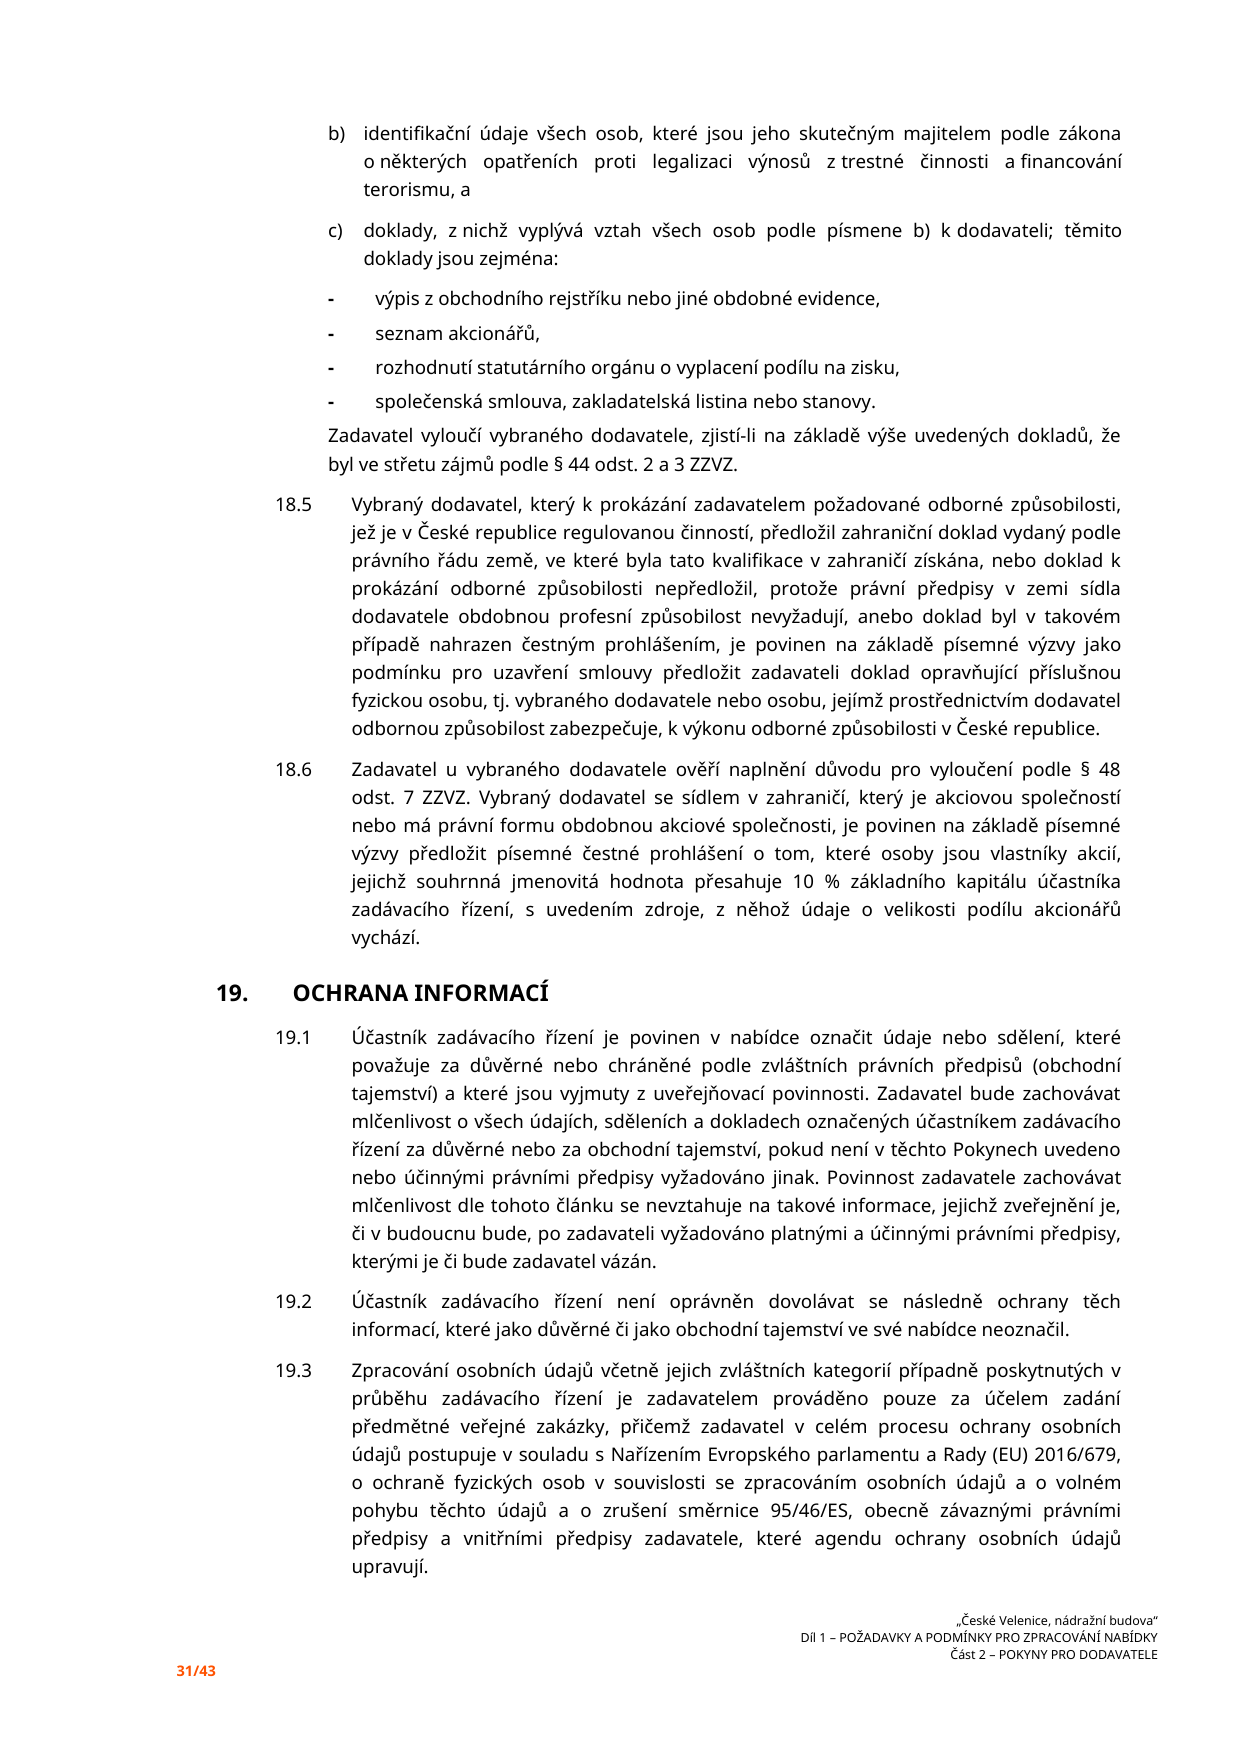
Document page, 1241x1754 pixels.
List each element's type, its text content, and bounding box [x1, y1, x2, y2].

text Účastník zadávacího řízení není oprávněn dovolávat se následně ochrany těch informací, které jako důvěrné či jako obchodní tajemství ve své nabídce neoznačil. [275, 1289, 1122, 1342]
text výpis z obchodního rejstříku nebo jiné obdobné evidence, [328, 286, 1122, 311]
list doklady, z nichž vyplývá vztah všech osob podle písmene b) k dodavateli; těmito doklady jsou zejména: [328, 217, 1122, 271]
text rozhodnutí statutárního orgánu o vyplacení podílu na zisku, [328, 354, 1122, 380]
text OCHRANA INFORMACÍ [216, 977, 1122, 1008]
text Zadavatel u vybraného dodavatele ověří naplnění důvodu pro vyloučení podle § 48 odst. 7 ZZVZ. Vybraný dodavatel se sídlem v zahraničí, který je akciovou společností nebo má právní formu obdobnou akciové společnosti, je povinen na základě písemné výzvy předložit písemné čestné prohlášení o tom, které osoby jsou vlastníky akcií, jejichž souhrnná jmenovitá hodnota přesahuje 10 % základního kapitálu účastníka zadávacího řízení, s uvedením zdroje, z něhož údaje o velikosti podílu akcionářů vychází. [275, 756, 1122, 950]
list identifikační údaje všech osob, které jsou jeho skutečným majitelem podle zákona o některých opatřeních proti legalizaci výnosů z trestné činnosti a financování terorismu, a [328, 121, 1122, 202]
text seznam akcionářů, [328, 320, 1122, 346]
text Zadavatel vyloučí vybraného dodavatele, zjistí-li na základě výše uvedených dokladů, že byl ve střetu zájmů podle § 44 odst. 2 a 3 ZZVZ. [328, 423, 1122, 476]
text Zpracování osobních údajů včetně jejich zvláštních kategorií případně poskytnutých v průběhu zadávacího řízení je zadavatelem prováděno pouze za účelem zadání předmětné veřejné zakázky, přičemž zadavatel v celém procesu ochrany osobních údajů postupuje v souladu s Nařízením Evropského parlamentu a Rady (EU) 2016/679, o ochraně fyzických osob v souvislosti se zpracováním osobních údajů a o volném pohybu těchto údajů a o zrušení směrnice 95/46/ES, obecně závaznými právními předpisy a vnitřními předpisy zadavatele, které agendu ochrany osobních údajů upravují. [275, 1357, 1122, 1579]
text Vybraný dodavatel, který k prokázání zadavatelem požadované odborné způsobilosti, jež je v České republice regulovanou činností, předložil zahraniční doklad vydaný podle právního řádu země, ve které byla tato kvalifikace v zahraničí získána, nebo doklad k prokázání odborné způsobilosti nepředložil, protože právní předpisy v zemi sídla dodavatele obdobnou profesní způsobilost nevyžadují, anebo doklad byl v takovém případě nahrazen čestným prohlášením, je povinen na základě písemné výzvy jako podmínku pro uzavření smlouvy předložit zadavateli doklad opravňující příslušnou fyzickou osobu, tj. vybraného dodavatele nebo osobu, jejímž prostřednictvím dodavatel odbornou způsobilost zabezpečuje, k výkonu odborné způsobilosti v České republice. [275, 491, 1122, 741]
text společenská smlouva, zakladatelská listina nebo stanovy. [328, 388, 1122, 414]
text Účastník zadávacího řízení je povinen v nabídce označit údaje nebo sdělení, které považuje za důvěrné nebo chráněné podle zvláštních právních předpisů (obchodní tajemství) a které jsou vyjmuty z uveřejňovací povinnosti. Zadavatel bude zachovávat mlčenlivost o všech údajích, sděleních a dokladech označených účastníkem zadávacího řízení za důvěrné nebo za obchodní tajemství, pokud není v těchto Pokynech uvedeno nebo účinnými právními předpisy vyžadováno jinak. Povinnost zadavatele zachovávat mlčenlivost dle tohoto článku se nevztahuje na takové informace, jejichž zveřejnění je, či v budoucnu bude, po zadavateli vyžadováno platnými a účinnými právními předpisy, kterými je či bude zadavatel vázán. [275, 1024, 1122, 1274]
